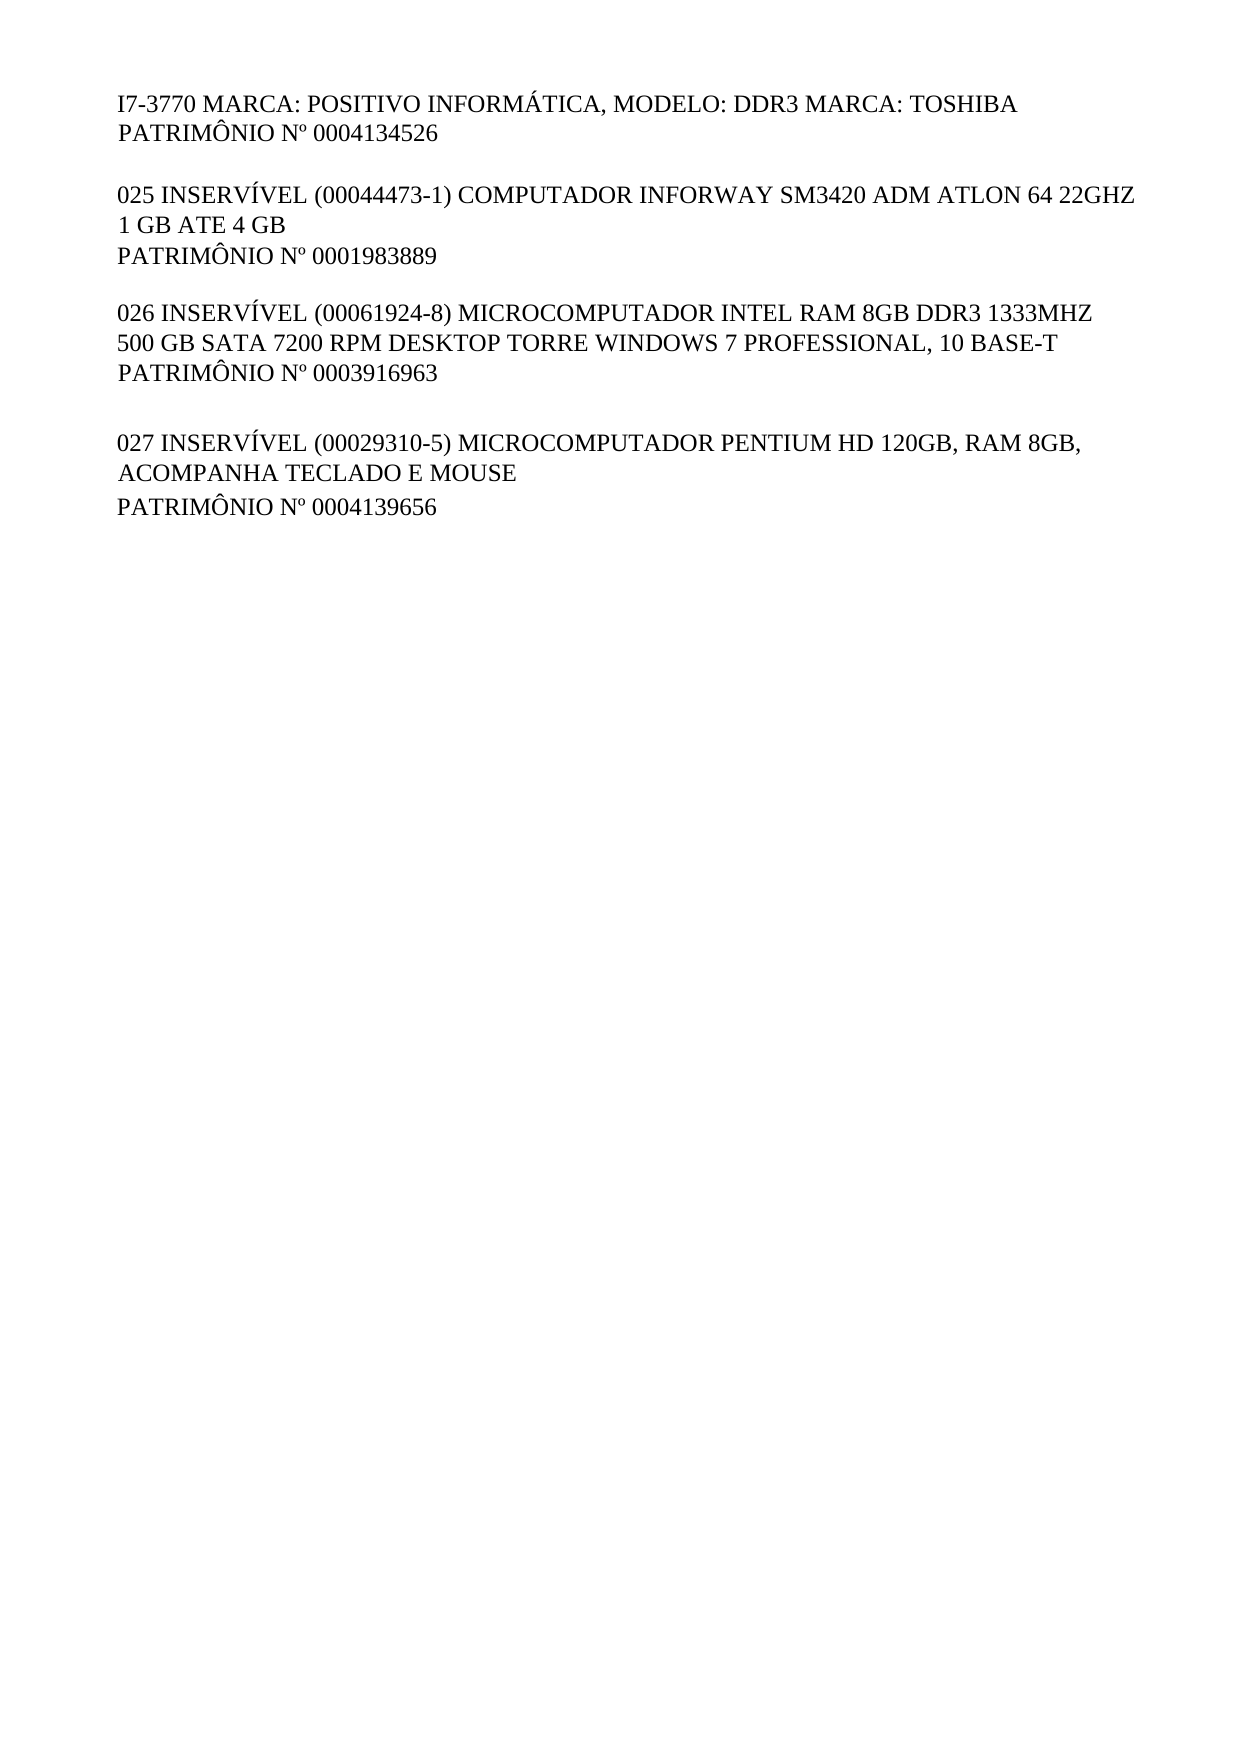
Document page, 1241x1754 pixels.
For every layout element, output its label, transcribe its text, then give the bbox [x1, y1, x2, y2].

text PATRIMÔNIO Nº 0004139656 [117, 492, 1153, 521]
text 500 GB SATA 7200 RPM DESKTOP TORRE WINDOWS 7 PROFESSIONAL, 10 BASE-T PATRIMÔNIO Nº 0003916963 [117, 328, 1153, 387]
text 027 INSERVÍVEL (00029310-5) MICROCOMPUTADOR PENTIUM HD 120GB, RAM 8GB, ACOMPANHA TECLADO E MOUSE [117, 428, 1153, 486]
text 026 INSERVÍVEL (00061924-8) MICROCOMPUTADOR INTEL RAM 8GB DDR3 1333MHZ [117, 298, 1153, 326]
text 025 INSERVÍVEL (00044473-1) COMPUTADOR INFORWAY SM3420 ADM ATLON 64 22GHZ 1 GB ATE 4 GB [117, 180, 1153, 238]
text PATRIMÔNIO Nº 0001983889 [117, 241, 1153, 269]
text I7-3770 MARCA: POSITIVO INFORMÁTICA, MODELO: DDR3 MARCA: TOSHIBA PATRIMÔNIO Nº 0004134526 [117, 89, 1153, 147]
